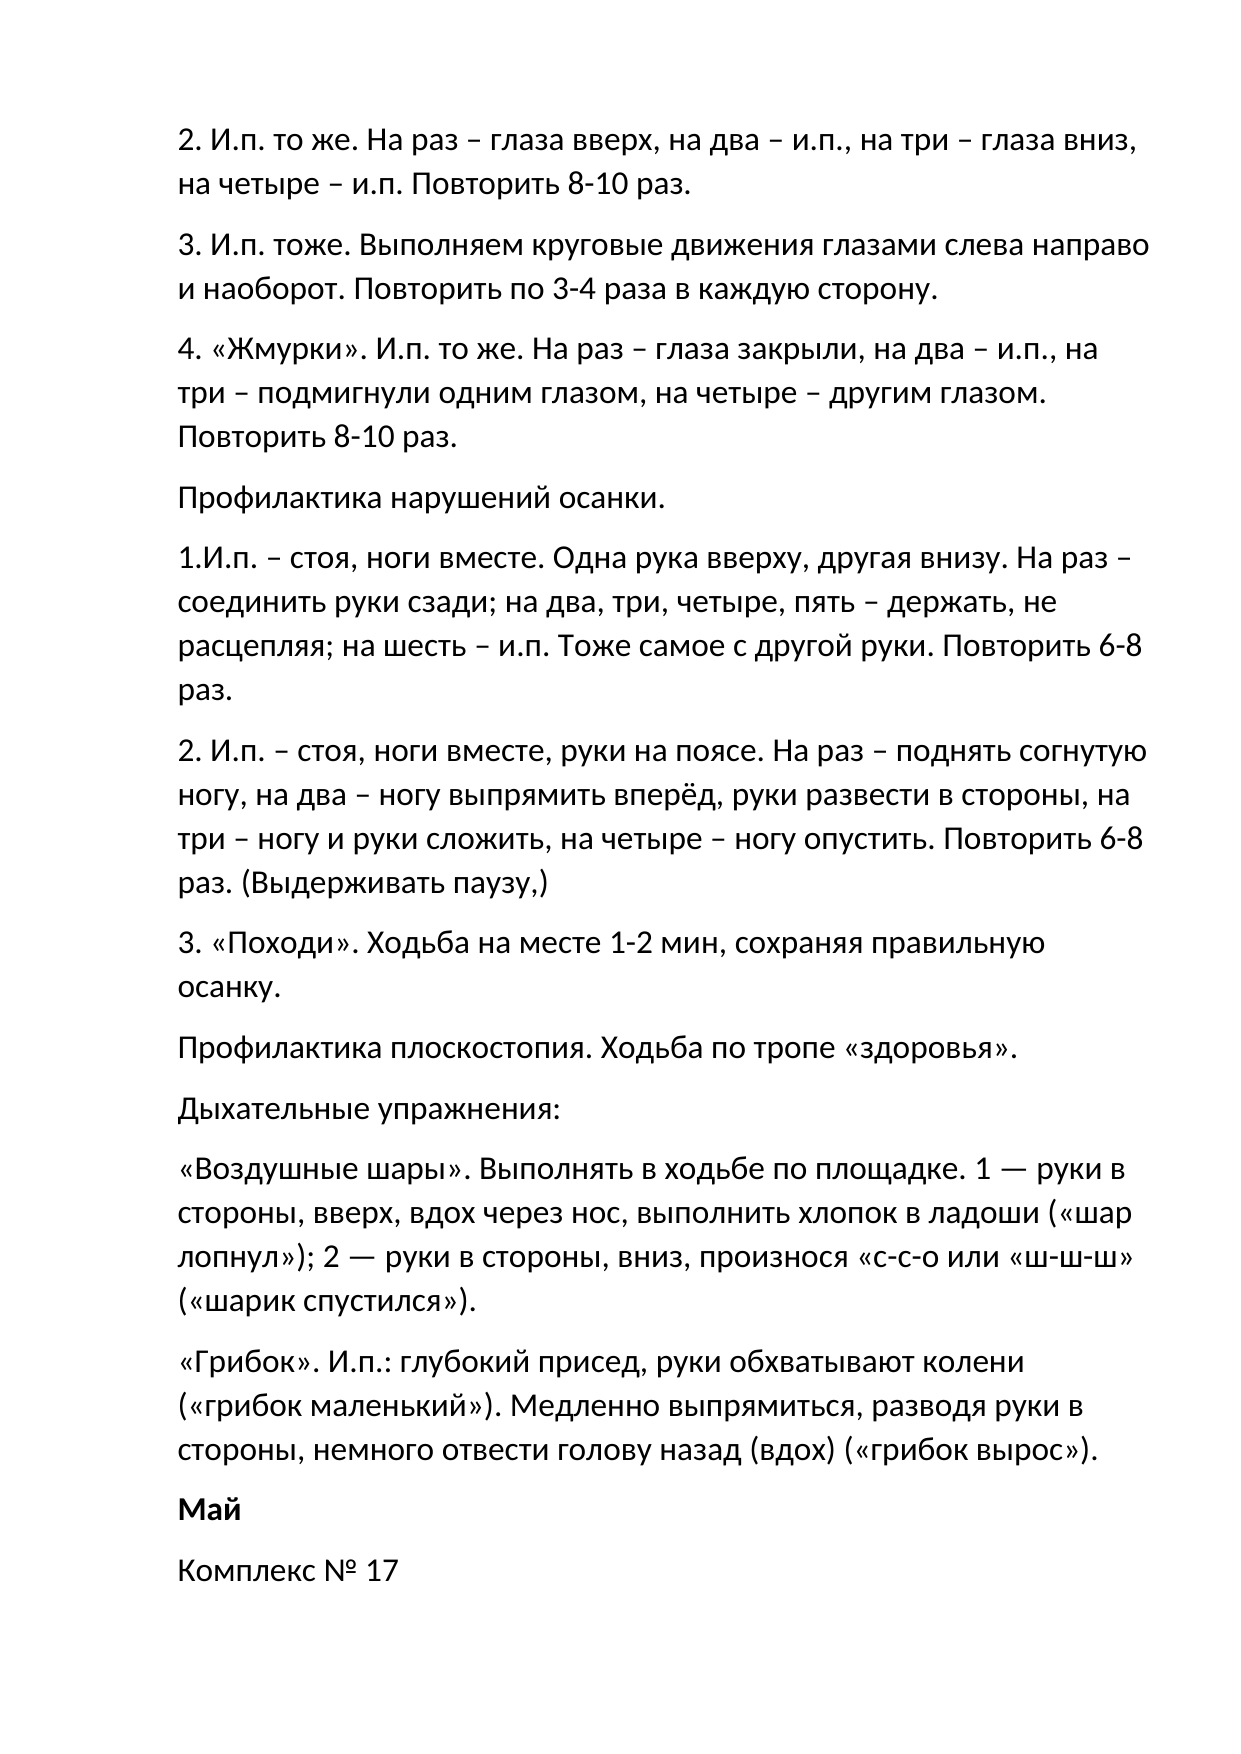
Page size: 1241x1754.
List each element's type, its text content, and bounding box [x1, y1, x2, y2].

text 1.И.п. – стоя, ноги вместе. Одна рука вверху, другая внизу. На раз – соединить руки сзади; на два, три, четыре, пять – держать, не расцепляя; на шесть – и.п. Тоже самое с другой руки. Повторить 6-8 раз. [177, 536, 1152, 709]
text 4. «Жмурки». И.п. то же. На раз – глаза закрыли, на два – и.п., на три – подмигнули одним глазом, на четыре – другим глазом. Повторить 8-10 раз. [177, 327, 1152, 456]
text Профилактика нарушений осанки. [177, 476, 1152, 517]
text «Грибок». И.п.: глубокий присед, руки обхватывают колени («грибок маленький»). Медленно выпрямиться, разводя руки в стороны, немного отвести голову назад (вдох) («грибок вырос»). [177, 1340, 1152, 1468]
text «Воздушные шары». Выполнять в ходьбе по площадке. 1 — руки в стороны, вверх, вдох через нос, выполнить хлопок в ладоши («шар лопнул»); 2 — руки в стороны, вниз, произнося «с-с-о или «ш-ш-ш» («шарик спустился»). [177, 1147, 1152, 1320]
text Дыхательные упражнения: [177, 1087, 1152, 1127]
text Комплекс № 17 [177, 1549, 1152, 1590]
text 3. И.п. тоже. Выполняем круговые движения глазами слева направо и наоборот. Повторить по 3-4 раза в каждую сторону. [177, 223, 1152, 307]
text 2. И.п. то же. На раз – глаза вверх, на два – и.п., на три – глаза вниз, на четыре – и.п. Повторить 8-10 раз. [177, 118, 1152, 203]
text 2. И.п. – стоя, ноги вместе, руки на поясе. На раз – поднять согнутую ногу, на два – ногу выпрямить вперёд, руки развести в стороны, на три – ногу и руки сложить, на четыре – ногу опустить. Повторить 6-8 раз. (Выдерживать паузу,) [177, 729, 1152, 902]
text Май [177, 1488, 1152, 1529]
text Профилактика плоскостопия. Ходьба по тропе «здоровья». [177, 1026, 1152, 1067]
text 3. «Походи». Ходьба на месте 1-2 мин, сохраняя правильную осанку. [177, 921, 1152, 1006]
